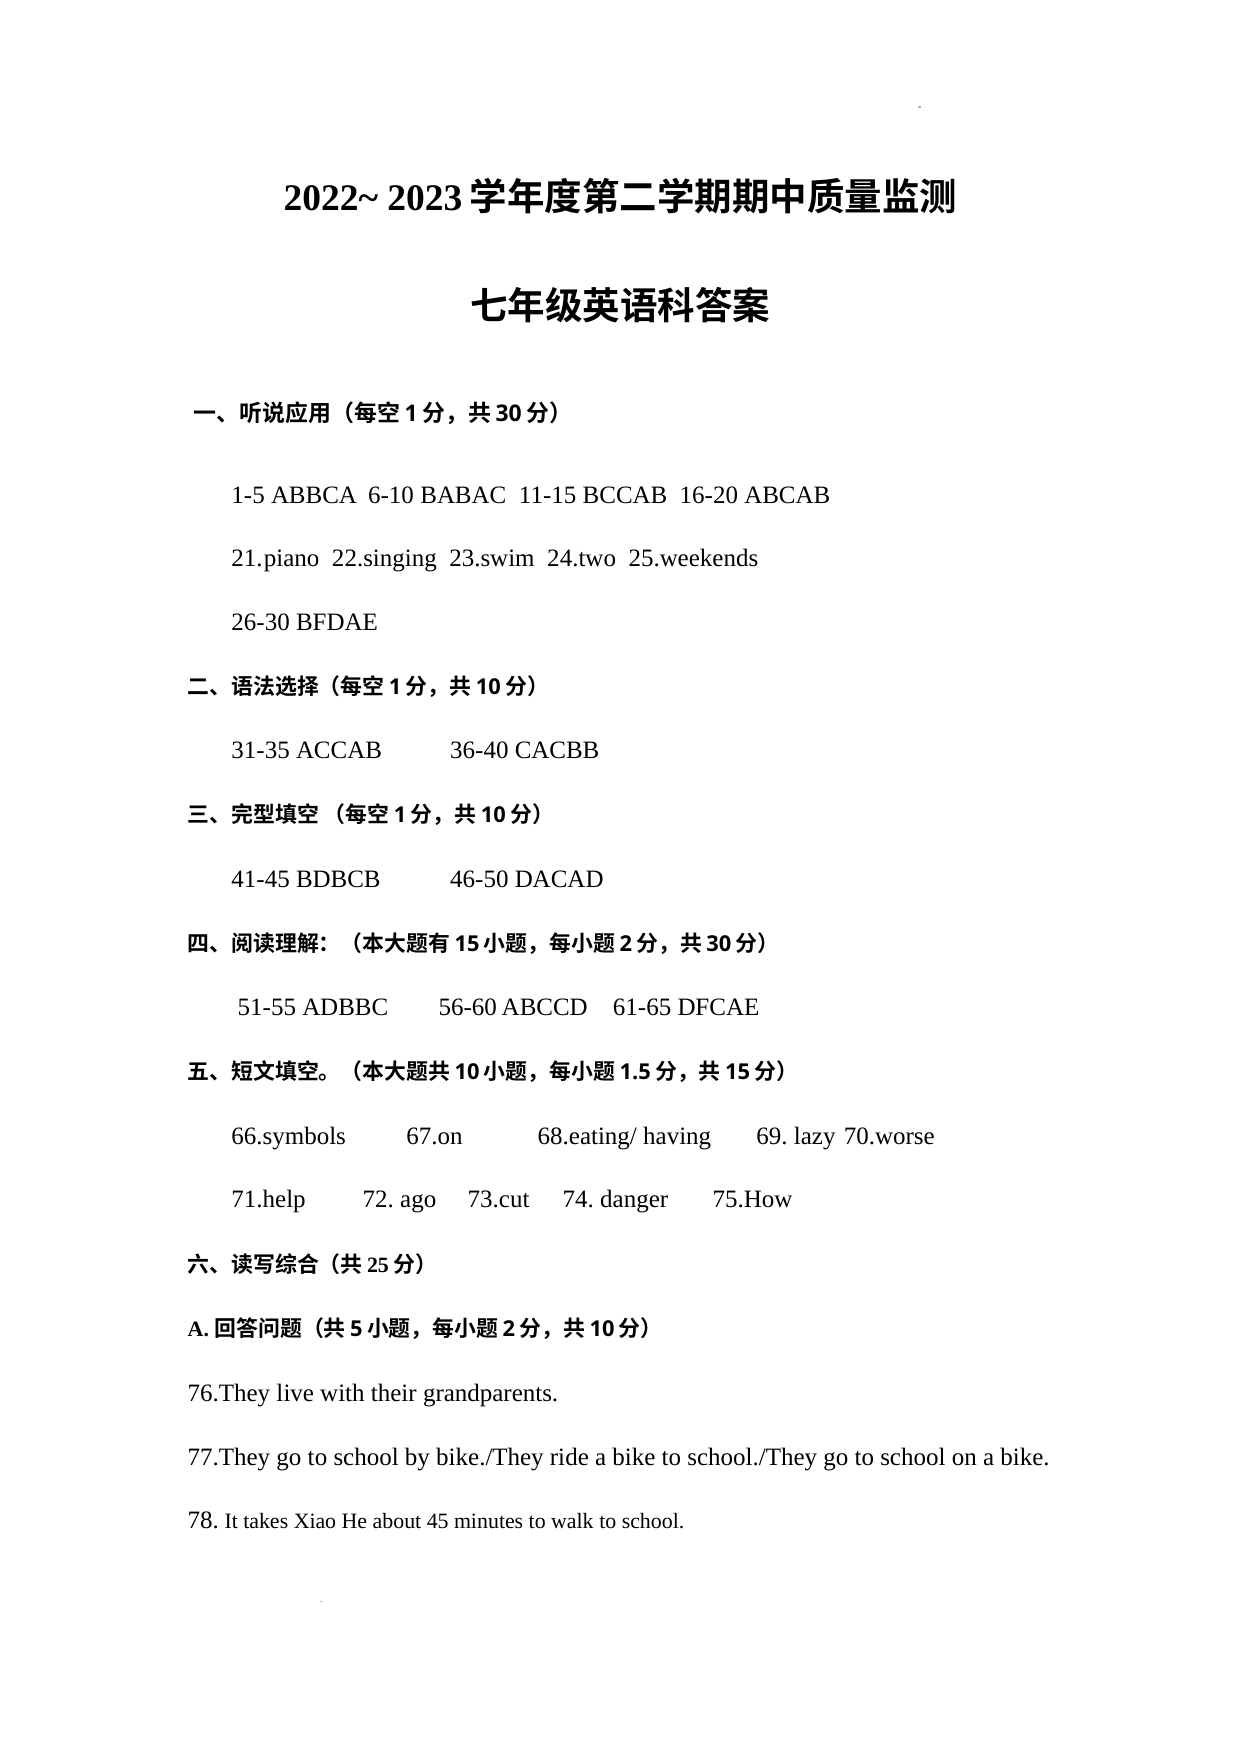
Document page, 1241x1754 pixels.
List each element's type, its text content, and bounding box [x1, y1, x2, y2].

text 七年级英语科答案 [187, 271, 1053, 336]
list 26-30 BFDAE [187, 605, 1053, 637]
text 二、语法选择（每空1分，共10分） [187, 668, 1053, 701]
text 五、短文填空。（本大题共10小题，每小题1.5分，共15分） [187, 1054, 1053, 1087]
text 三、完型填空 （每空1分，共10分） [187, 797, 1053, 829]
text A. 回答问题（共5小题，每小题2分，共10分） [187, 1311, 1053, 1344]
text 41-45 BDBCB 46-50 DACAD [187, 862, 1053, 894]
text 2022~ 2023学年度第二学期期中质量监测 [187, 162, 1053, 227]
text 78. It takes Xiao He about 45 minutes to walk to school. [187, 1503, 1053, 1536]
text 一、听说应用（每空1分，共30分） [187, 379, 1053, 444]
text 66.symbols 67.on 68.eating/ having 69. lazy 70.worse [187, 1119, 1053, 1152]
text 51-55 ADBBC 56-60 ABCCD 61-65 DFCAE [187, 991, 1053, 1023]
list piano 22.singing 23.swim 24.two 25.weekends [231, 541, 1053, 574]
text 71.help 72. ago 73.cut 74. danger 75.How [187, 1183, 1053, 1215]
text 四、阅读理解：（本大题有15小题，每小题2分，共30分） [187, 926, 1053, 958]
text 六、读写综合（共25分） [187, 1246, 1053, 1279]
text 76.They live with their grandparents. [187, 1376, 1053, 1409]
text 1-5 ABBCA 6-10 BABAC 11-15 BCCAB 16-20 ABCAB [187, 478, 1053, 510]
text 31-35 ACCAB 36-40 CACBB [187, 733, 1053, 766]
text 77.They go to school by bike./They ride a bike to school./They go to school on a bike. [187, 1440, 1053, 1472]
